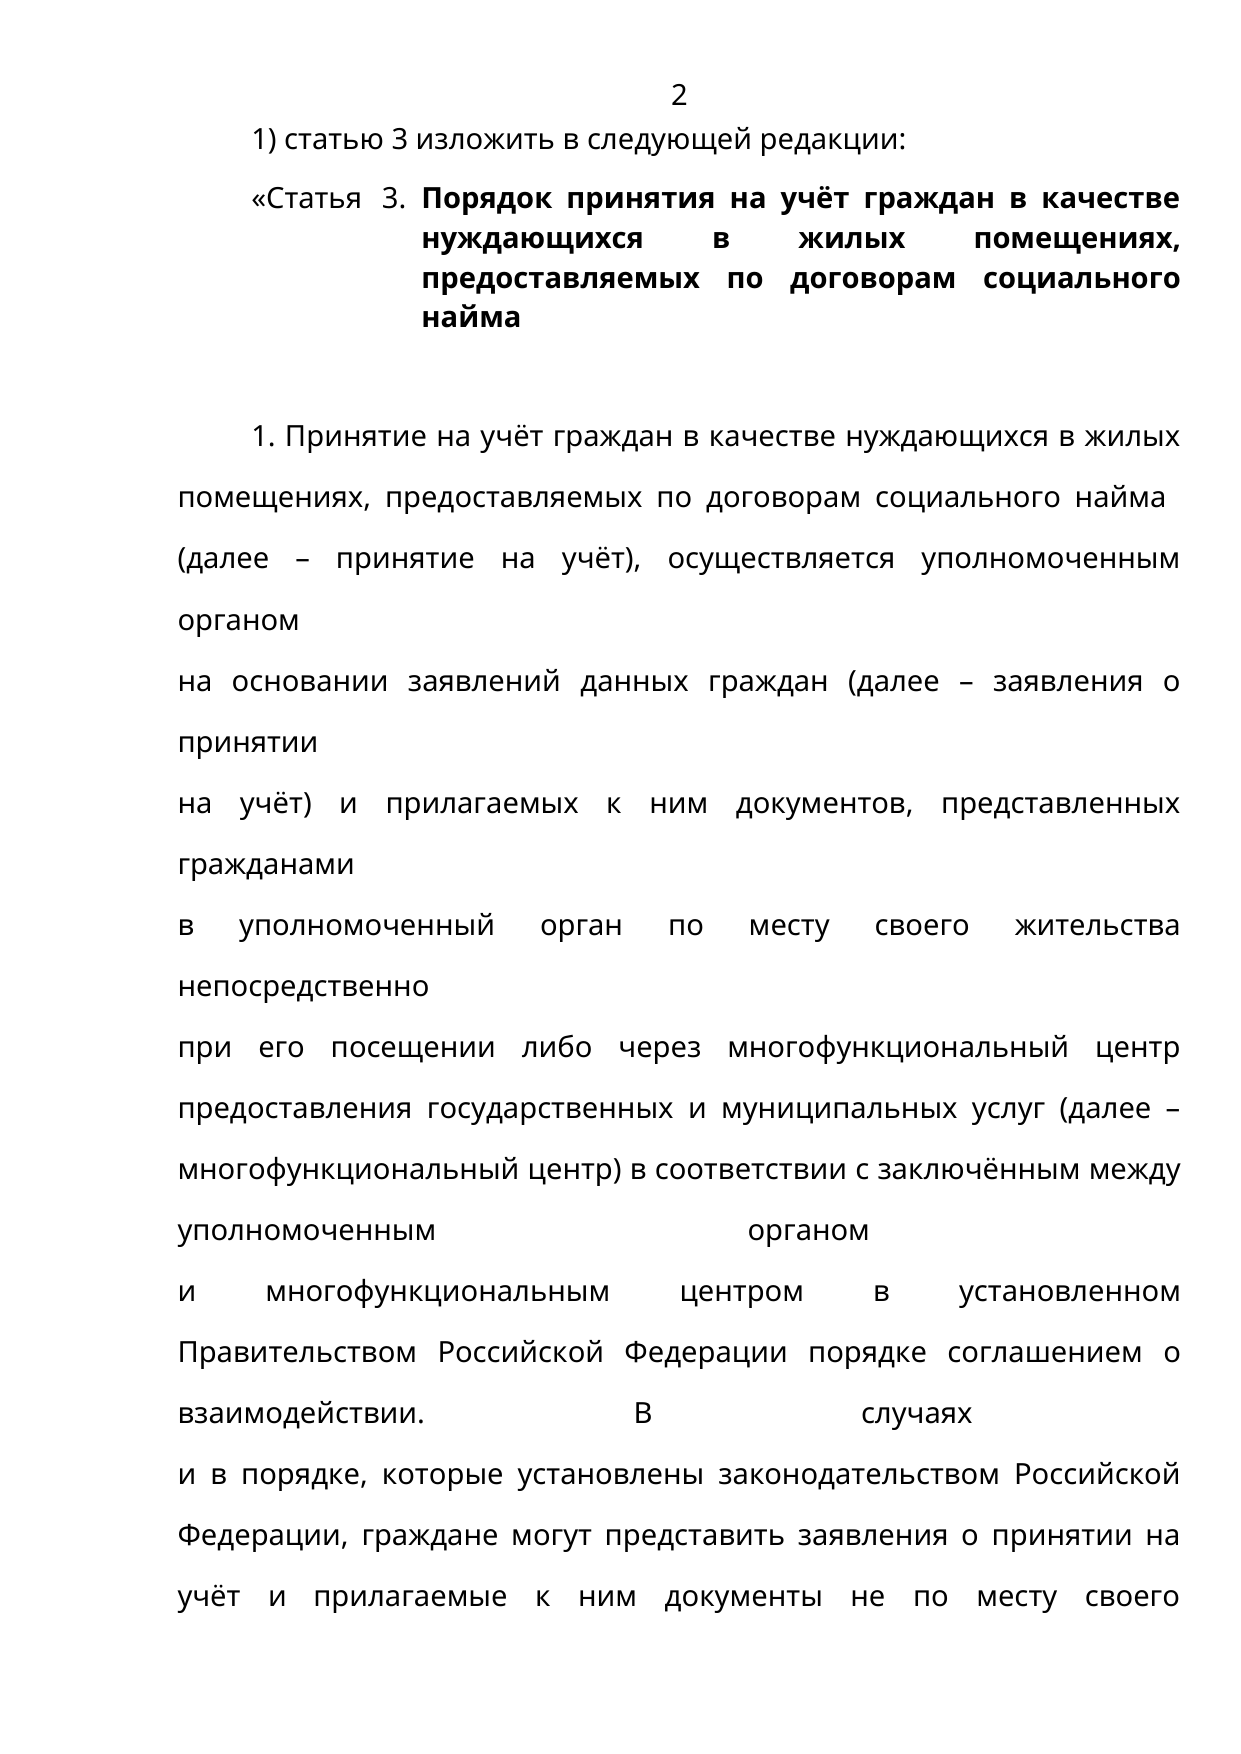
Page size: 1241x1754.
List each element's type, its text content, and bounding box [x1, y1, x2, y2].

text 1) статью 3 изложить в следующей редакции: [177, 118, 1181, 158]
table_header Порядок принятия на учёт граждан в качестве нуждающихся в жилых помещениях, предоставляемых по договорам социального найма [410, 178, 1181, 336]
table_header «Статья 3. [236, 178, 410, 336]
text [177, 416, 1181, 1615]
